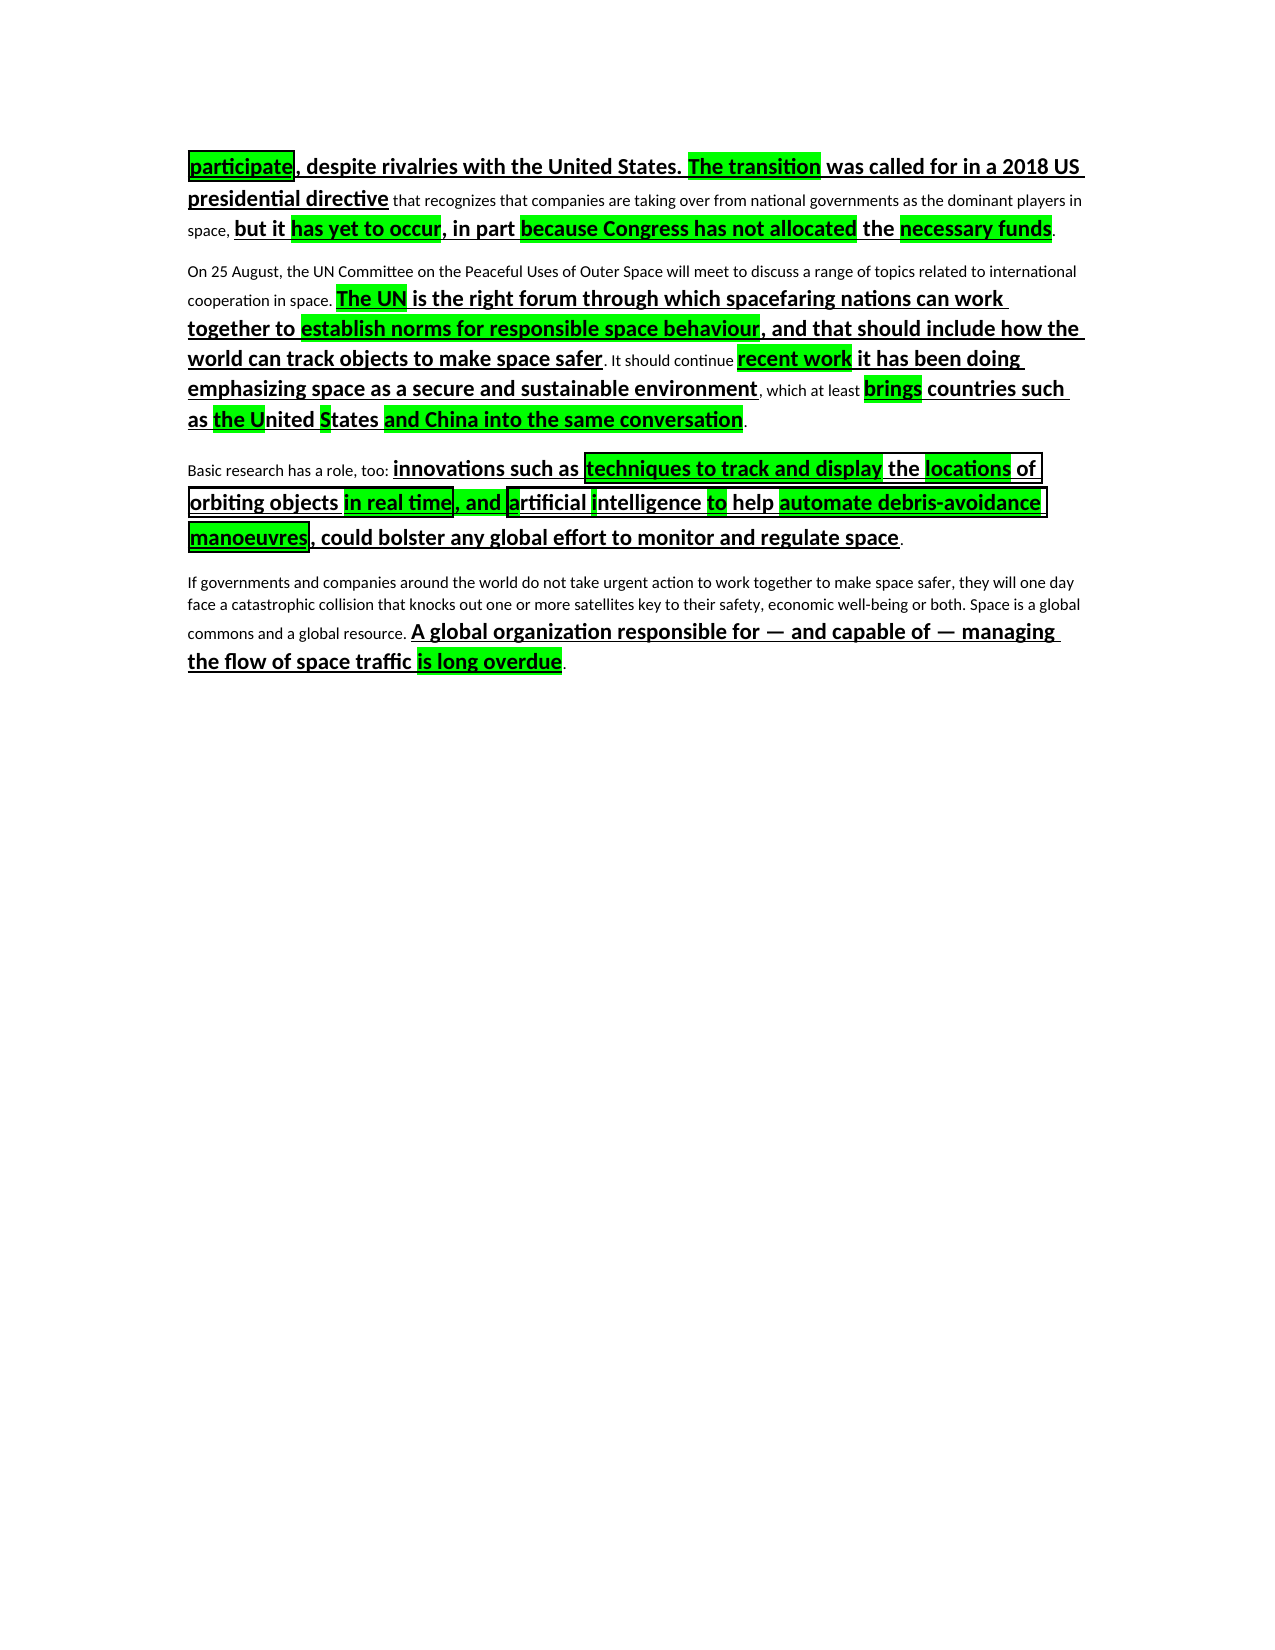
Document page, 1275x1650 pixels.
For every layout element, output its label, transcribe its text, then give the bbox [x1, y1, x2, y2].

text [187, 150, 1087, 243]
text If governments and companies around the world do not take urgent action to work together to make space safer, they will one day face a catastrophic collision that knocks out one or more satellites key to their safety, economic well-being or both. Space is a global commons and a global resource. A global organization responsible for — and capable of — managing the flow of space traffic is long overdue. [187, 572, 1087, 675]
text Basic research has a role, too: innovations such as techniques to track and display the locations of orbiting objects in real time, and artificial intelligence to help automate debris-avoidance manoeuvres, could bolster any global effort to monitor and regulate space. [187, 452, 1087, 553]
text On 25 August, the UN Committee on the Peaceful Uses of Outer Space will meet to discuss a range of topics related to international cooperation in space. The UN is the right forum through which spacefaring nations can work together to establish norms for responsible space behaviour, and that should include how the world can track objects to make space safer. It should continue recent work it has been doing emphasizing space as a secure and sustainable environment, which at least brings countries such as the United States and China into the same conversation. [187, 261, 1087, 433]
